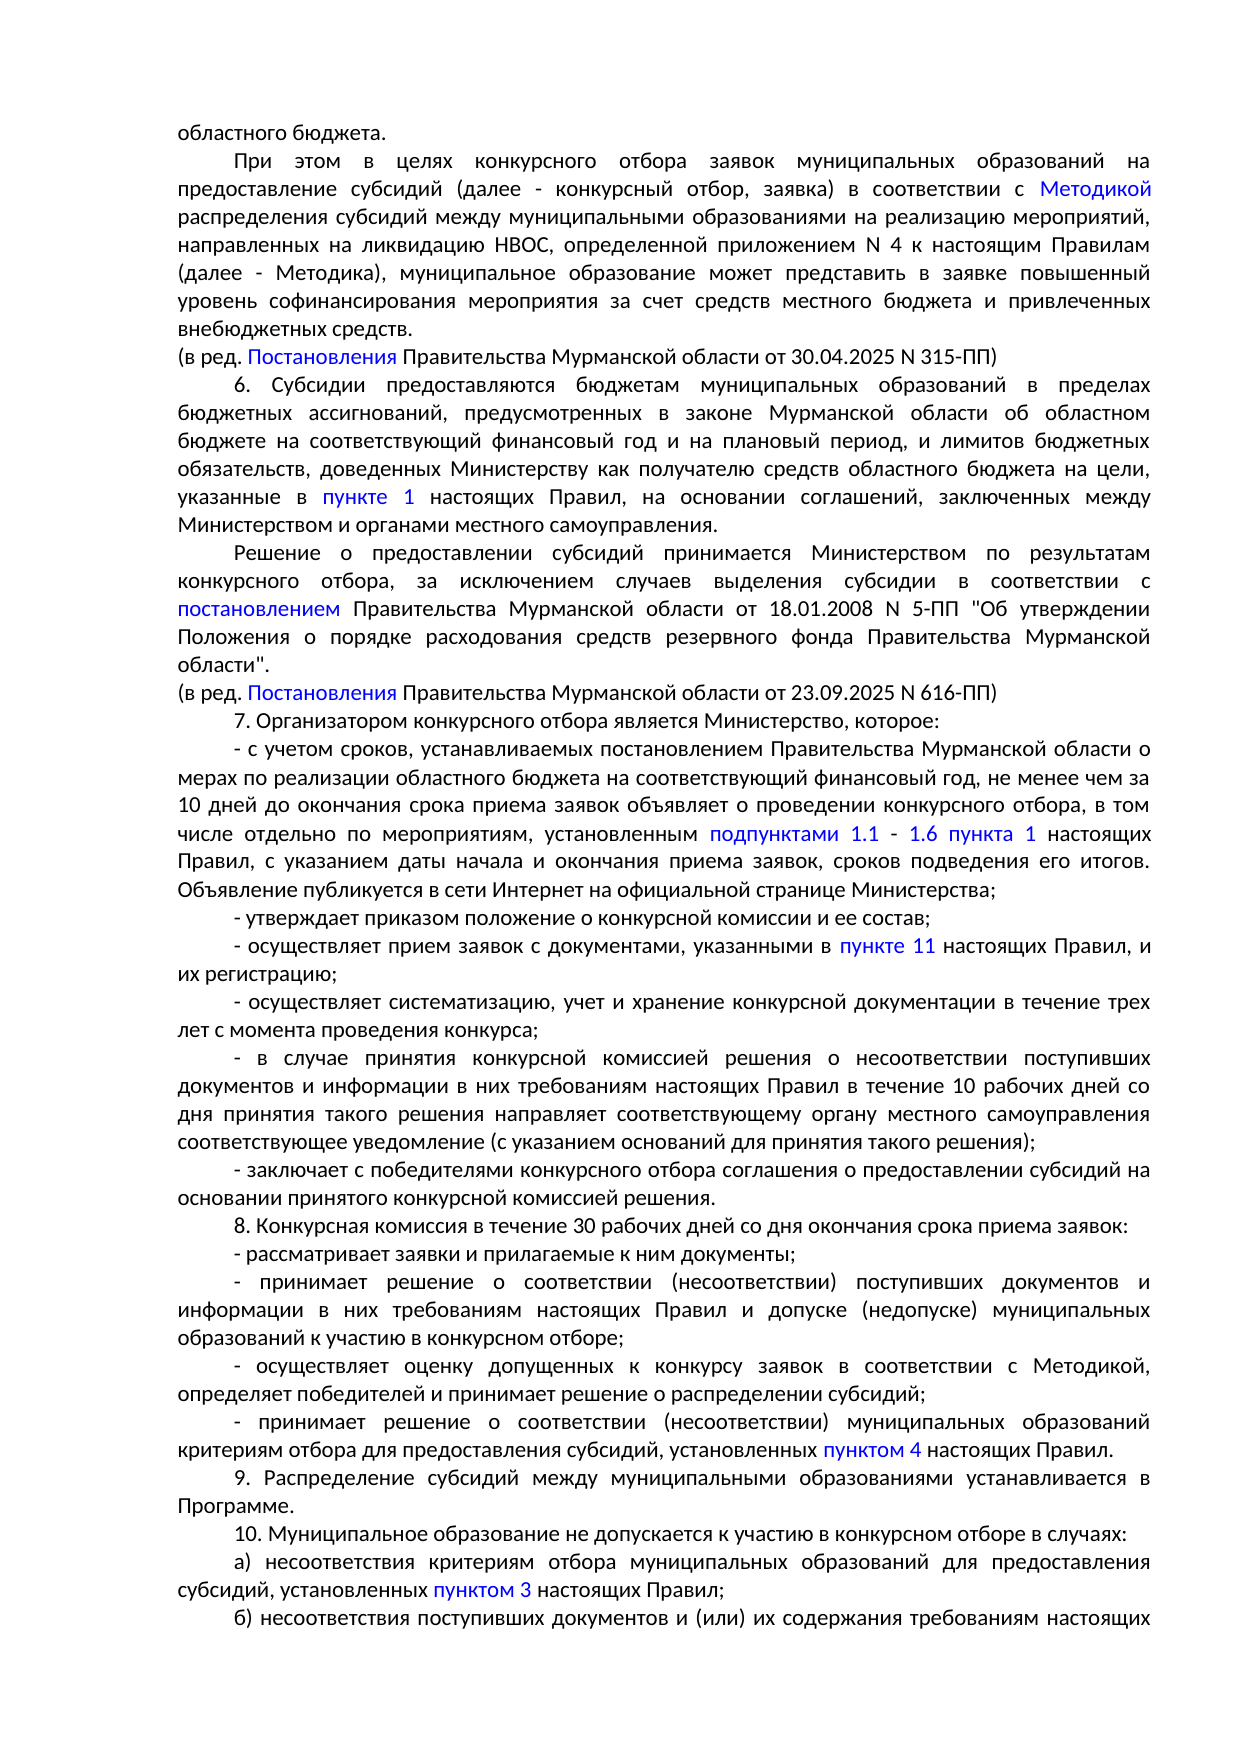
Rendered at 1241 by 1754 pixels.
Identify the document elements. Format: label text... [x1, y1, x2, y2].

text (в ред. Постановления Правительства Мурманской области от 30.04.2025 N 315-ПП) [177, 342, 1152, 370]
text 10. Муниципальное образование не допускается к участию в конкурсном отборе в случаях: [177, 1519, 1152, 1547]
text 8. Конкурсная комиссия в течение 30 рабочих дней со дня окончания срока приема заявок: [177, 1211, 1152, 1239]
text Решение о предоставлении субсидий принимается Министерством по результатам конкурсного отбора, за исключением случаев выделения субсидии в соответствии с постановлением Правительства Мурманской области от 18.01.2008 N 5-ПП "Об утверждении Положения о порядке расходования средств резервного фонда Правительства Мурманской области". [177, 538, 1152, 678]
text - в случае принятия конкурсной комиссией решения о несоответствии поступивших документов и информации в них требованиям настоящих Правил в течение 10 рабочих дней со дня принятия такого решения направляет соответствующему органу местного самоуправления соответствующее уведомление (с указанием оснований для принятия такого решения); [177, 1043, 1152, 1155]
text - утверждает приказом положение о конкурсной комиссии и ее состав; [177, 903, 1152, 931]
text - осуществляет оценку допущенных к конкурсу заявок в соответствии с Методикой, определяет победителей и принимает решение о распределении субсидий; [177, 1351, 1152, 1407]
text (в ред. Постановления Правительства Мурманской области от 23.09.2025 N 616-ПП) [177, 678, 1152, 707]
text - заключает с победителями конкурсного отбора соглашения о предоставлении субсидий на основании принятого конкурсной комиссией решения. [177, 1155, 1152, 1211]
text - осуществляет систематизацию, учет и хранение конкурсной документации в течение трех лет с момента проведения конкурса; [177, 987, 1152, 1043]
text При этом в целях конкурсного отбора заявок муниципальных образований на предоставление субсидий (далее - конкурсный отбор, заявка) в соответствии с Методикой распределения субсидий между муниципальными образованиями на реализацию мероприятий, направленных на ликвидацию НВОС, определенной приложением N 4 к настоящим Правилам (далее - Методика), муниципальное образование может представить в заявке повышенный уровень софинансирования мероприятия за счет средств местного бюджета и привлеченных внебюджетных средств. [177, 146, 1152, 342]
text 6. Субсидии предоставляются бюджетам муниципальных образований в пределах бюджетных ассигнований, предусмотренных в законе Мурманской области об областном бюджете на соответствующий финансовый год и на плановый период, и лимитов бюджетных обязательств, доведенных Министерству как получателю средств областного бюджета на цели, указанные в пункте 1 настоящих Правил, на основании соглашений, заключенных между Министерством и органами местного самоуправления. [177, 370, 1152, 538]
text 7. Организатором конкурсного отбора является Министерство, которое: [177, 707, 1152, 734]
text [177, 1603, 1152, 1631]
text - принимает решение о соответствии (несоответствии) муниципальных образований критериям отбора для предоставления субсидий, установленных пунктом 4 настоящих Правил. [177, 1407, 1152, 1463]
text - осуществляет прием заявок с документами, указанными в пункте 11 настоящих Правил, и их регистрацию; [177, 931, 1152, 987]
text а) несоответствия критериям отбора муниципальных образований для предоставления субсидий, установленных пунктом 3 настоящих Правил; [177, 1547, 1152, 1603]
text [177, 118, 1152, 146]
text 9. Распределение субсидий между муниципальными образованиями устанавливается в Программе. [177, 1463, 1152, 1519]
text - принимает решение о соответствии (несоответствии) поступивших документов и информации в них требованиям настоящих Правил и допуске (недопуске) муниципальных образований к участию в конкурсном отборе; [177, 1267, 1152, 1351]
text - с учетом сроков, устанавливаемых постановлением Правительства Мурманской области о мерах по реализации областного бюджета на соответствующий финансовый год, не менее чем за 10 дней до окончания срока приема заявок объявляет о проведении конкурсного отбора, в том числе отдельно по мероприятиям, установленным подпунктами 1.1 - 1.6 пункта 1 настоящих Правил, с указанием даты начала и окончания приема заявок, сроков подведения его итогов. Объявление публикуется в сети Интернет на официальной странице Министерства; [177, 734, 1152, 903]
text - рассматривает заявки и прилагаемые к ним документы; [177, 1239, 1152, 1267]
